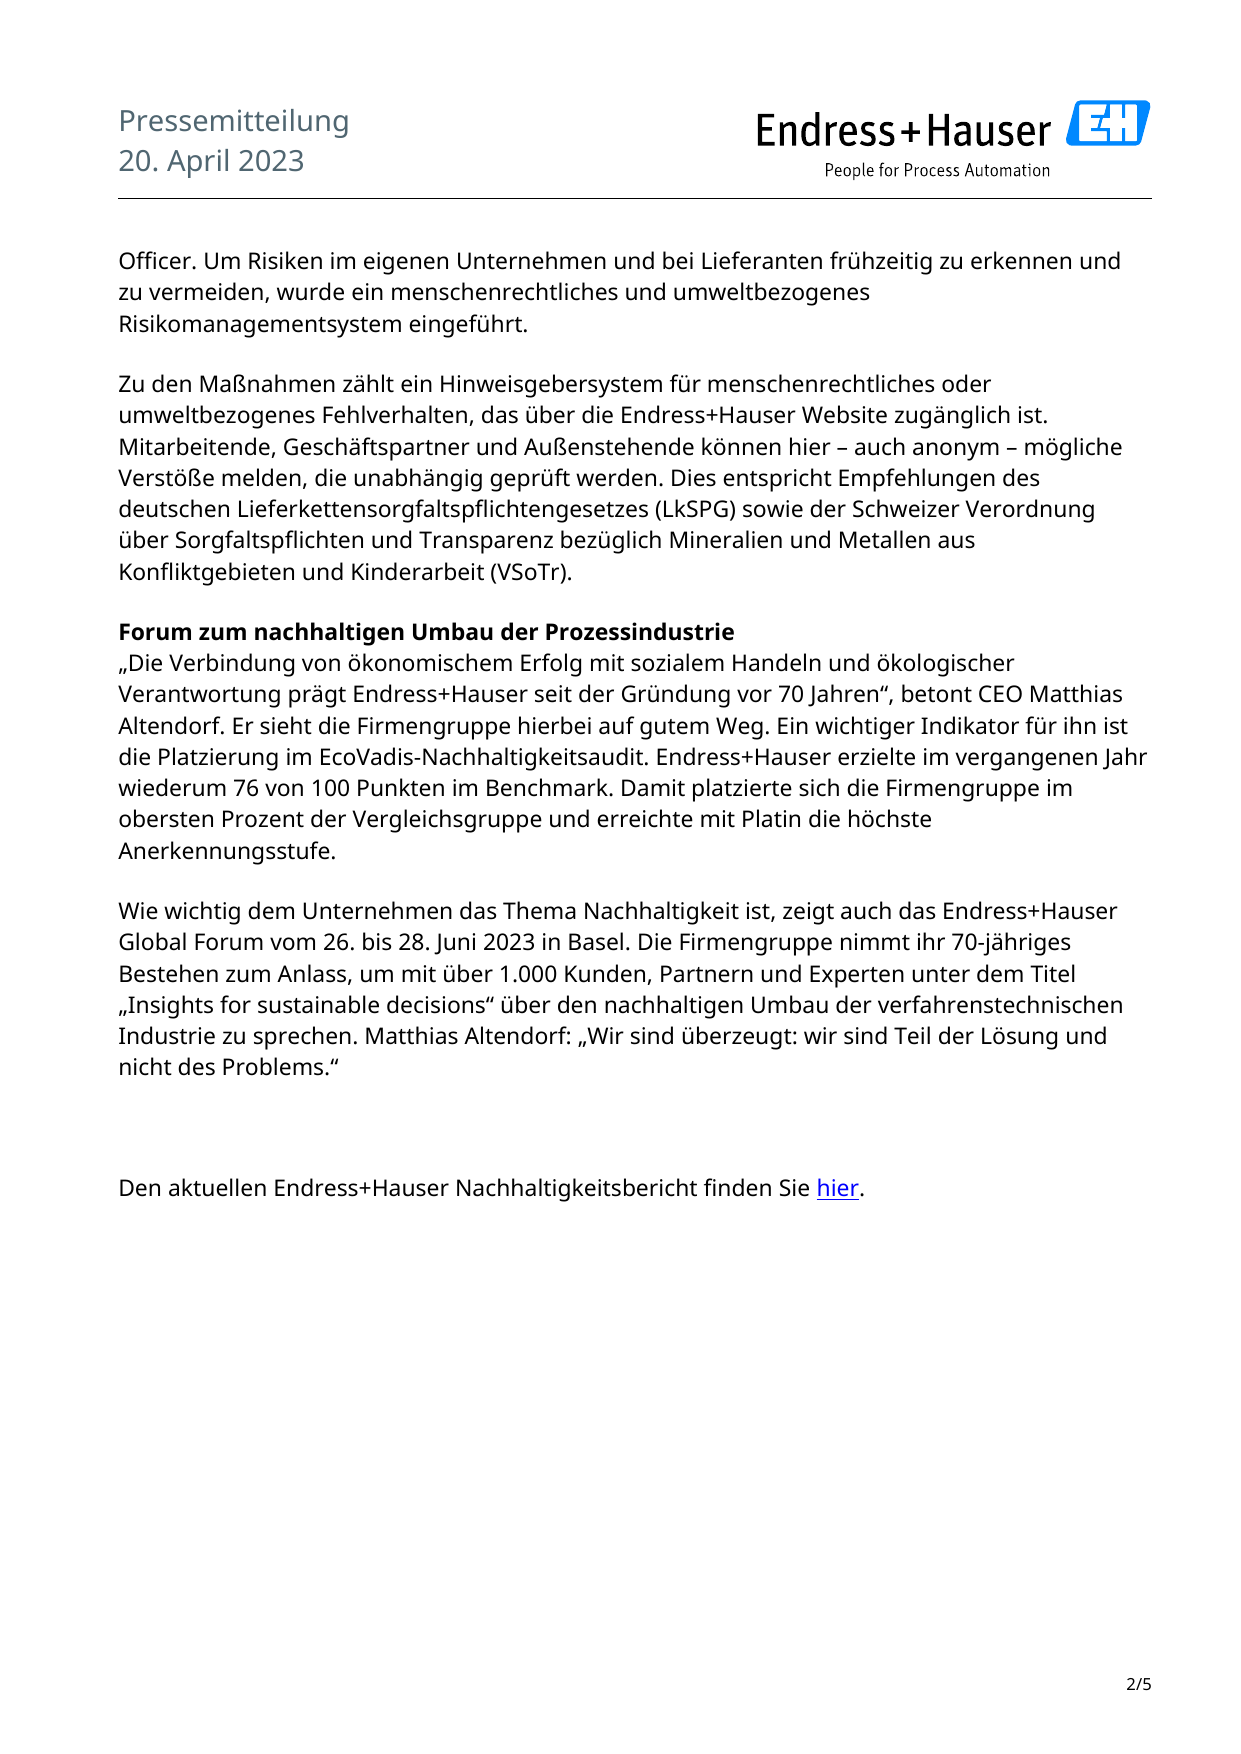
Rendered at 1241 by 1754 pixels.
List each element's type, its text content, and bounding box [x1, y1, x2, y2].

text Wie wichtig dem Unternehmen das Thema Nachhaltigkeit ist, zeigt auch das Endress+Hauser Global Forum vom 26. bis 28. Juni 2023 in Basel. Die Firmengruppe nimmt ihr 70-jähriges Bestehen zum Anlass, um mit über 1.000 Kunden, Partnern und Experten unter dem Titel „Insights for sustainable decisions“ über den nachhaltigen Umbau der verfahrenstechnischen Industrie zu sprechen. Matthias Altendorf: „Wir sind überzeugt: wir sind Teil der Lösung und nicht des Problems.“ [118, 895, 1152, 1083]
title Forum zum nachhaltigen Umbau der Prozessindustrie [118, 616, 1152, 647]
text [118, 245, 1152, 339]
text „Die Verbindung von ökonomischem Erfolg mit sozialem Handeln und ökologischer Verantwortung prägt Endress+Hauser seit der Gründung vor 70 Jahren“, betont CEO Matthias Altendorf. Er sieht die Firmengruppe hierbei auf gutem Weg. Ein wichtiger Indikator für ihn ist die Platzierung im EcoVadis-Nachhaltigkeitsaudit. Endress+Hauser erzielte im vergangenen Jahr wiederum 76 von 100 Punkten im Benchmark. Damit platzierte sich die Firmengruppe im obersten Prozent der Vergleichsgruppe und erreichte mit Platin die höchste Anerkennungsstufe. [118, 647, 1152, 866]
text Den aktuellen Endress+Hauser Nachhaltigkeitsbericht finden Sie hier. [118, 1172, 1152, 1203]
text Zu den Maßnahmen zählt ein Hinweisgebersystem für menschenrechtliches oder umweltbezogenes Fehlverhalten, das über die Endress+Hauser Website zugänglich ist. Mitarbeitende, Geschäftspartner und Außenstehende können hier – auch anonym – mögliche Verstöße melden, die unabhängig geprüft werden. Dies entspricht Empfehlungen des deutschen Lieferkettensorgfaltspflichtengesetzes (LkSPG) sowie der Schweizer Verordnung über Sorgfaltspflichten und Transparenz bezüglich Mineralien und Metallen aus Konfliktgebieten und Kinderarbeit (VSoTr). [118, 368, 1152, 587]
